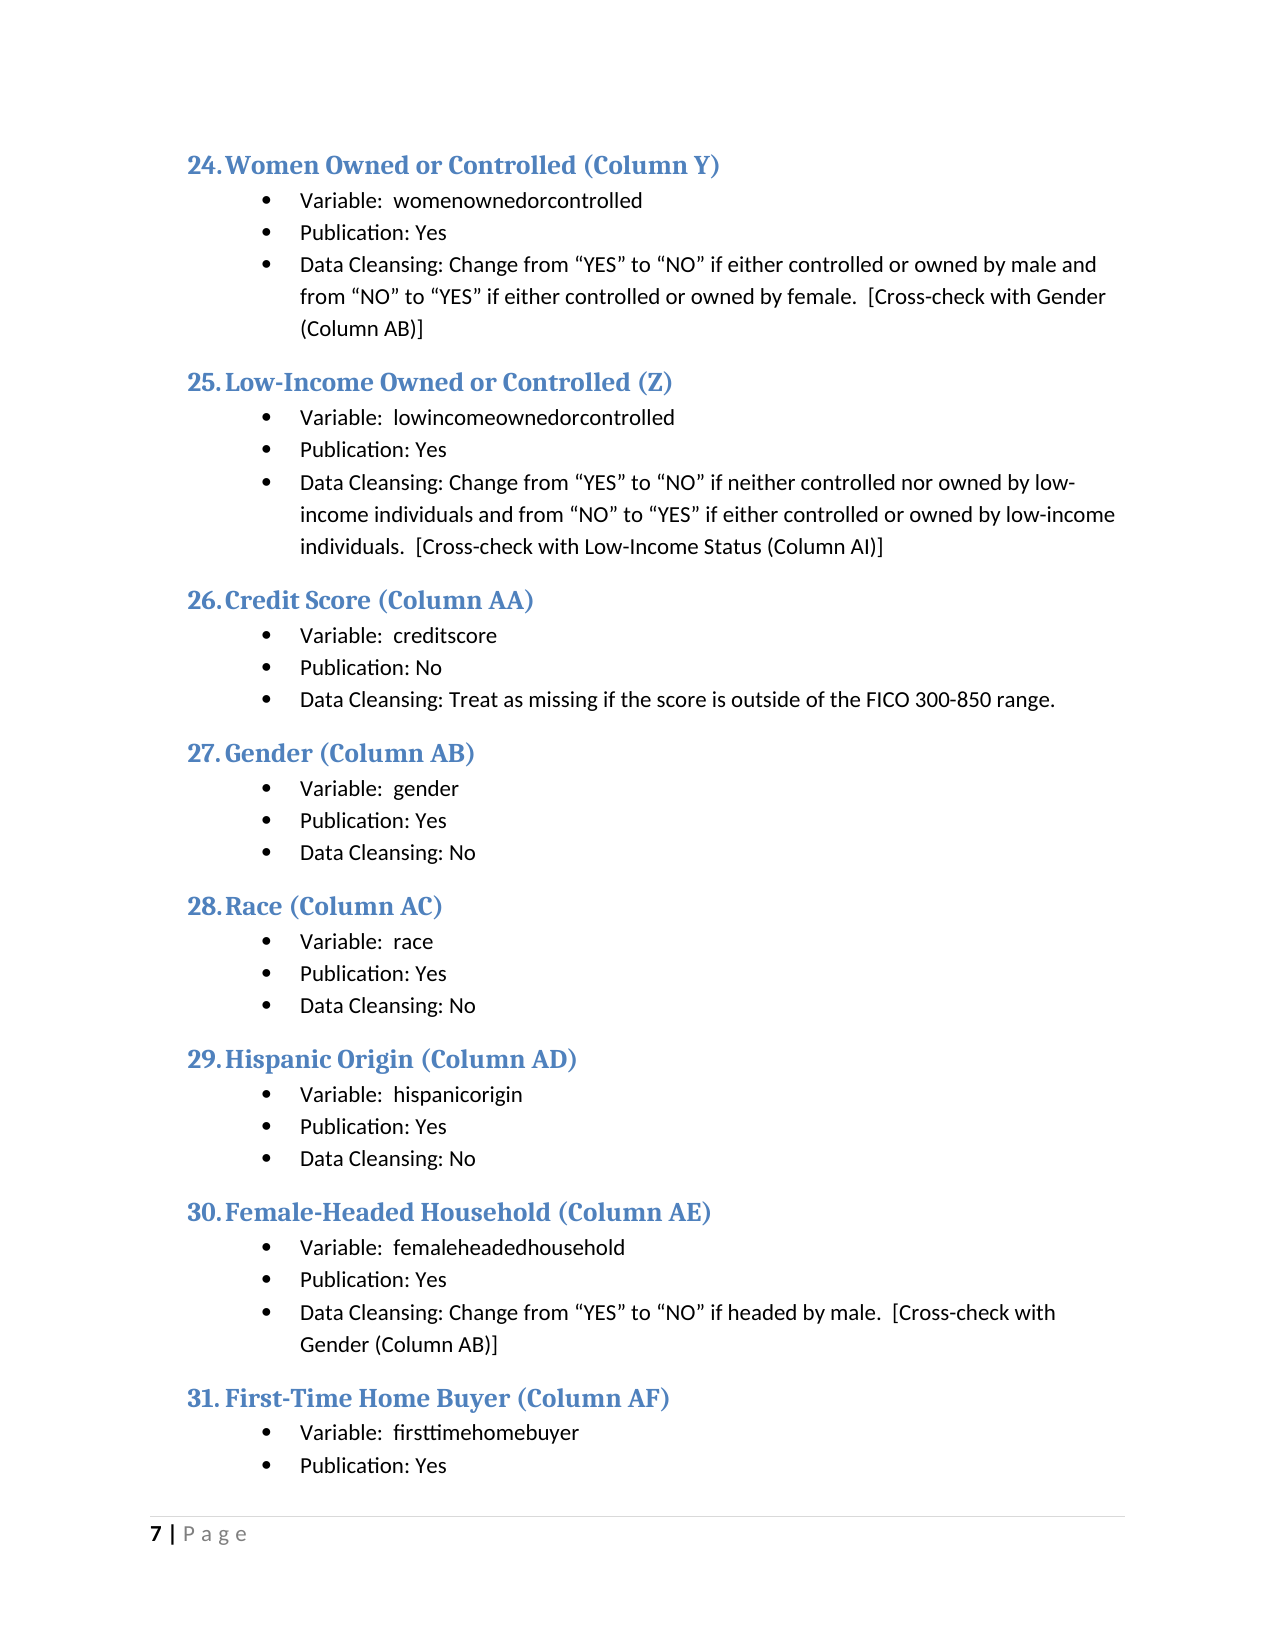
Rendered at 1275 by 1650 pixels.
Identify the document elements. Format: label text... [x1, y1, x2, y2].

subtitle Credit Score (Column AA) [187, 585, 1125, 616]
list Variable: race [262, 927, 1125, 955]
list Data Cleansing: Change from “YES” to “NO” if either controlled or owned by male and from “NO” to “YES” if either controlled or owned by female. [Cross-check with Gender (Column AB)] [262, 250, 1125, 342]
list Data Cleansing: No [262, 1144, 1125, 1172]
subtitle First-Time Home Buyer (Column AF) [187, 1383, 1125, 1414]
list Variable: hispanicorigin [262, 1080, 1125, 1108]
list Variable: womenownedorcontrolled [262, 186, 1125, 214]
subtitle Female-Headed Household (Column AE) [187, 1197, 1125, 1229]
list Variable: creditscore [262, 621, 1125, 649]
list Variable: firsttimehomebuyer [262, 1418, 1125, 1447]
list Data Cleansing: No [262, 838, 1125, 866]
list Publication: Yes [262, 435, 1125, 463]
subtitle Low-Income Owned or Controlled (Z) [187, 367, 1125, 399]
list Publication: Yes [262, 1265, 1125, 1293]
list Data Cleansing: Change from “YES” to “NO” if neither controlled nor owned by low-income individuals and from “NO” to “YES” if either controlled or owned by low-income individuals. [Cross-check with Low-Income Status (Column AI)] [262, 468, 1125, 560]
subtitle Gender (Column AB) [187, 738, 1125, 769]
list Data Cleansing: Treat as missing if the score is outside of the FICO 300-850 range. [262, 685, 1125, 713]
subtitle Women Owned or Controlled (Column Y) [187, 150, 1125, 181]
list Variable: lowincomeownedorcontrolled [262, 403, 1125, 431]
subtitle Hispanic Origin (Column AD) [187, 1044, 1125, 1076]
list Publication: No [262, 653, 1125, 681]
list Data Cleansing: No [262, 991, 1125, 1019]
list Publication: Yes [262, 1451, 1125, 1479]
list Data Cleansing: Change from “YES” to “NO” if headed by male. [Cross-check with Gender (Column AB)] [262, 1298, 1125, 1358]
list Publication: Yes [262, 806, 1125, 834]
list Variable: gender [262, 774, 1125, 802]
list Variable: femaleheadedhousehold [262, 1233, 1125, 1261]
list Publication: Yes [262, 1112, 1125, 1140]
subtitle Race (Column AC) [187, 891, 1125, 922]
list Publication: Yes [262, 959, 1125, 987]
list Publication: Yes [262, 218, 1125, 246]
